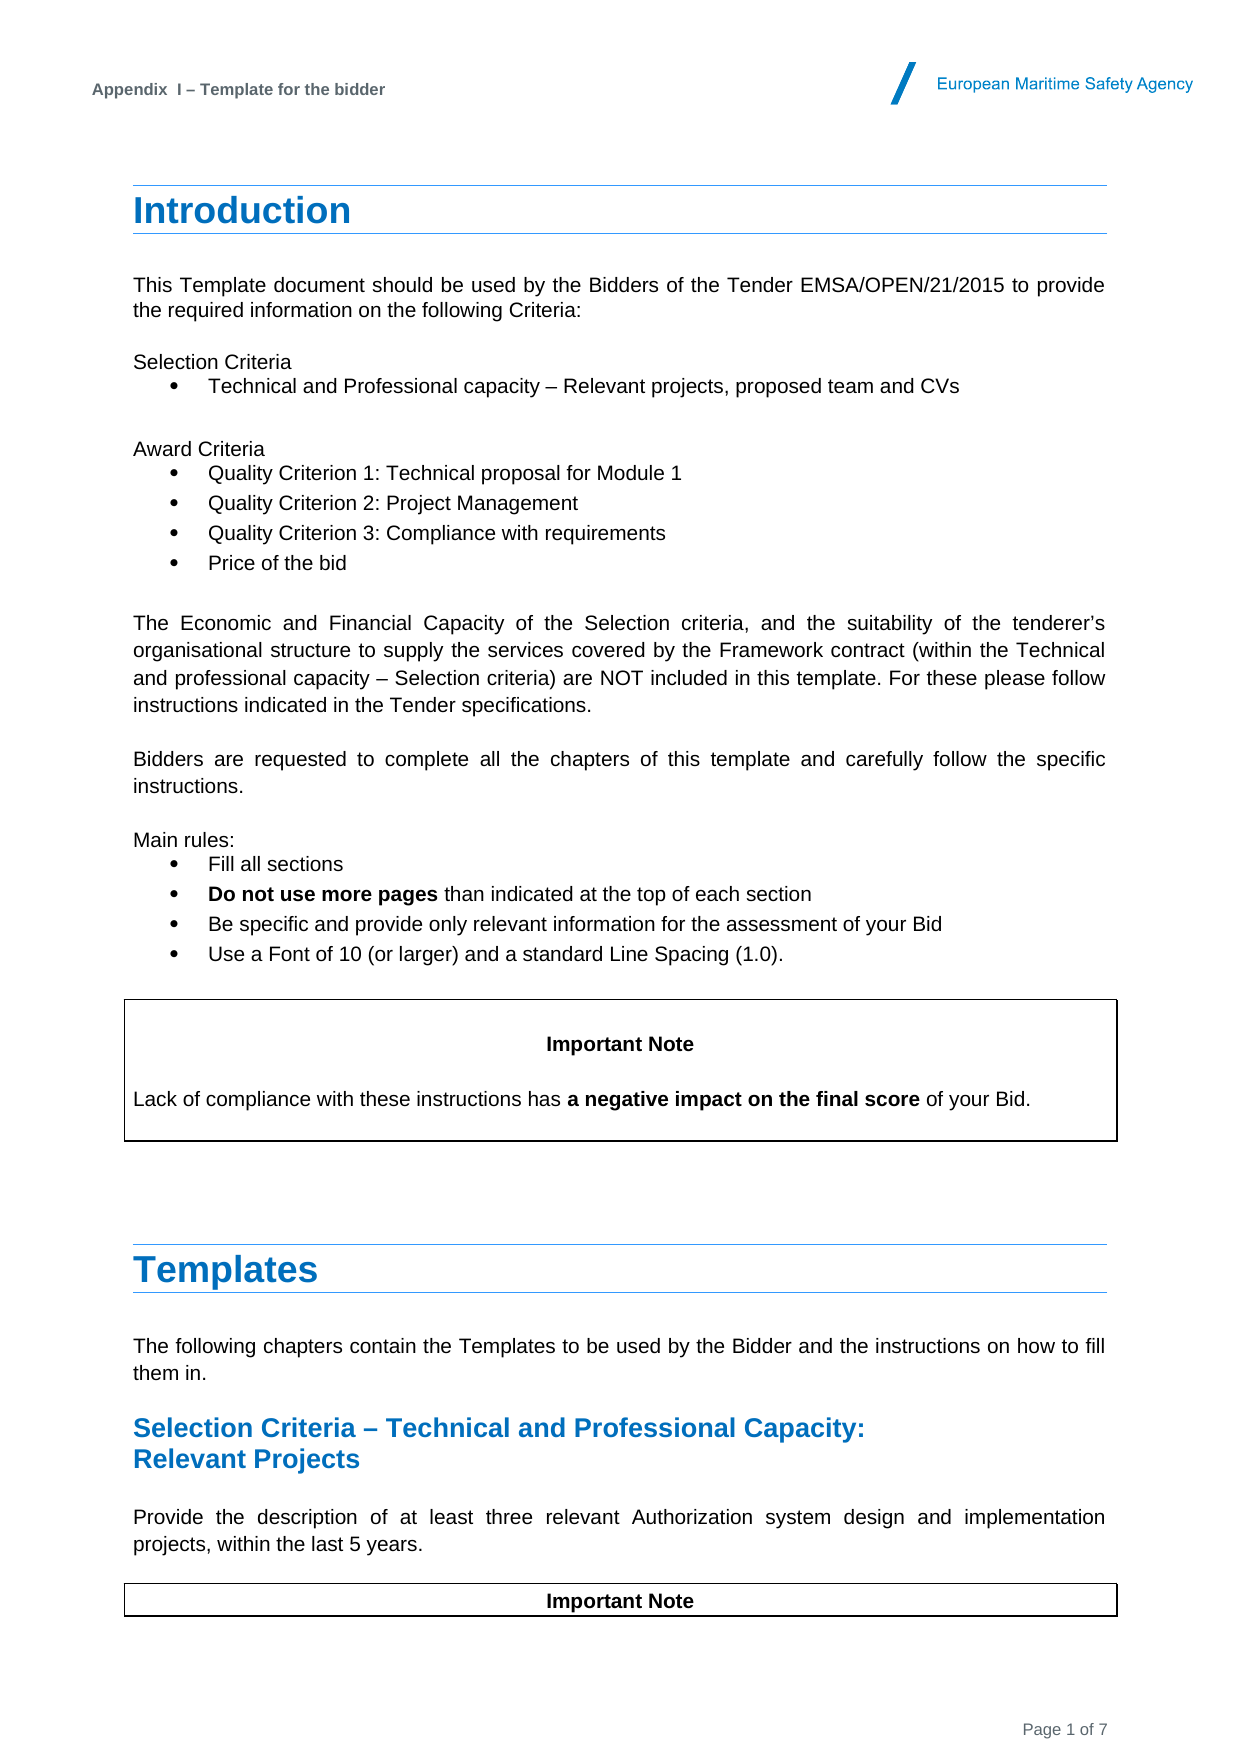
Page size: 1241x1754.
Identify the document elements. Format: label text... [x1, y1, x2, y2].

list Use a Font of 10 (or larger) and a standard Line Spacing (1.0). [170, 942, 1107, 966]
list Quality Criterion 1: Technical proposal for Module 1 [170, 461, 1107, 485]
list Do not use more pages than indicated at the top of each section [170, 882, 1107, 906]
list Quality Criterion 3: Compliance with requirements [170, 521, 1107, 545]
subtitle Relevant Projects [133, 1443, 1107, 1474]
subtitle Introduction [133, 186, 1107, 233]
list Quality Criterion 2: Project Management [170, 491, 1107, 515]
text Bidders are requested to complete all the chapters of this template and carefully follow the specific instructions. [133, 743, 1107, 798]
subtitle Selection Criteria – Technical and Professional Capacity: [133, 1412, 1107, 1443]
list Be specific and provide only relevant information for the assessment of your Bid [170, 912, 1107, 936]
text Provide the description of at least three relevant Authorization system design and implementation projects, within the last 5 years. [133, 1501, 1107, 1556]
list Technical and Professional capacity – Relevant projects, proposed team and CVs [170, 374, 1107, 398]
text This Template document should be used by the Bidders of the Tender EMSA/OPEN/21/2015 to provide the required information on the following Criteria: [133, 272, 1107, 322]
list Fill all sections [170, 852, 1107, 876]
text Selection Criteria [133, 347, 1107, 374]
subtitle Templates [133, 1245, 1107, 1292]
text The Economic and Financial Capacity of the Selection criteria, and the suitability of the tenderer’s organisational structure to supply the services covered by the Framework contract (within the Technical and professional capacity – Selection criteria) are NOT included in this template. For these please follow instructions indicated in the Tender specifications. [133, 608, 1107, 716]
list Price of the bid [170, 551, 1107, 575]
text Lack of compliance with these instructions has a negative impact on the final score of your Bid. [133, 1083, 1107, 1110]
text Important Note [125, 1584, 1116, 1615]
text Main rules: [133, 825, 1107, 852]
text The following chapters contain the Templates to be used by the Bidder and the instructions on how to fill them in. [133, 1331, 1107, 1385]
text Award Criteria [133, 434, 1107, 461]
text Important Note [133, 1029, 1107, 1056]
